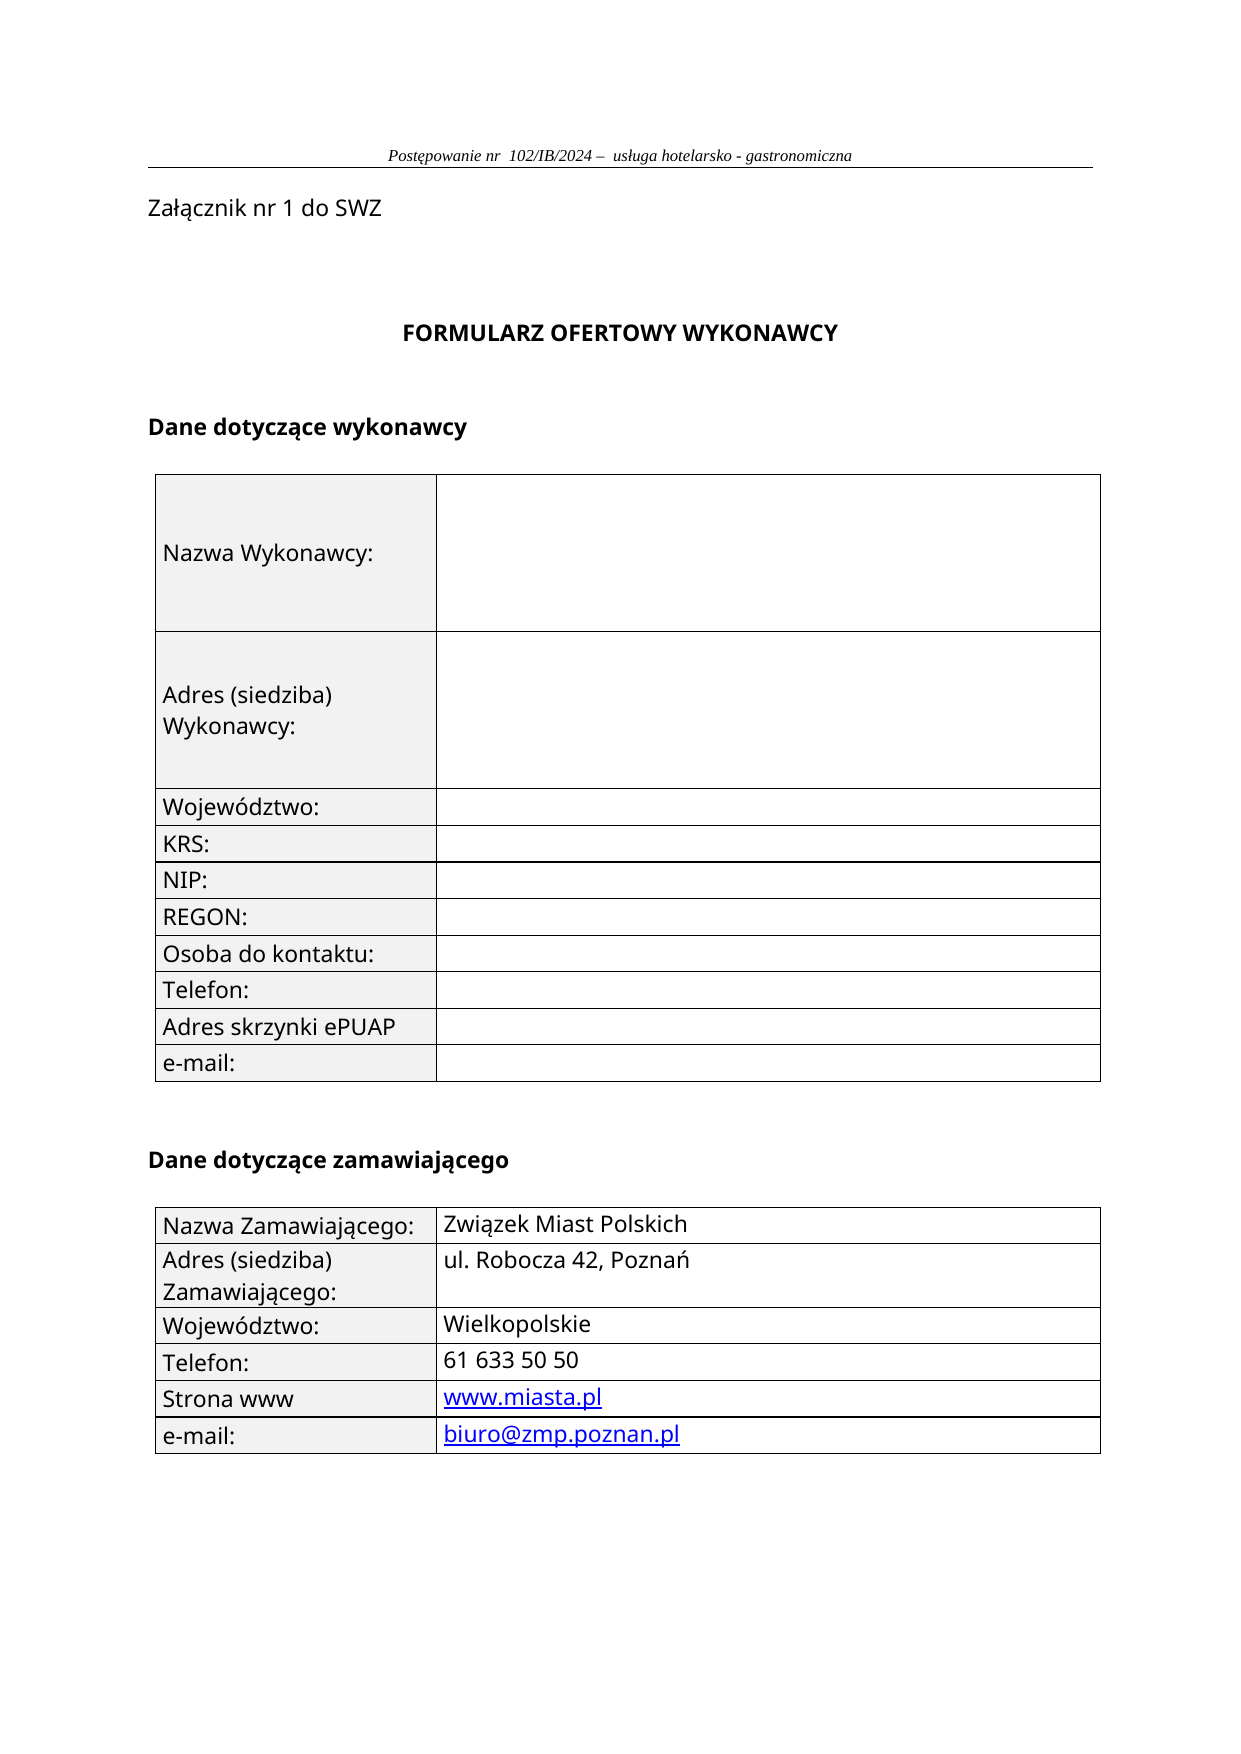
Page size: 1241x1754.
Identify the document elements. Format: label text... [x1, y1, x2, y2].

table_cell [437, 899, 1100, 934]
table_cell [437, 863, 1100, 898]
table_cell [437, 632, 1100, 788]
table_cell e-mail: [156, 1418, 436, 1453]
table_cell KRS: [156, 826, 436, 861]
text Dane dotyczące wykonawcy [148, 411, 1093, 442]
table_cell www.miasta.pl [437, 1381, 1100, 1416]
text Załącznik nr 1 do SWZ [148, 192, 1093, 224]
table_cell Województwo: [156, 789, 436, 825]
table_cell Osoba do kontaktu: [156, 936, 436, 971]
table_cell [437, 1009, 1100, 1044]
table_cell Województwo: [156, 1308, 436, 1343]
table_cell 61 633 50 50 [437, 1344, 1100, 1380]
table_cell ul. Robocza 42, Poznań [437, 1244, 1100, 1307]
table_header Związek Miast Polskich [437, 1208, 1100, 1243]
table_cell e-mail: [156, 1045, 436, 1081]
table_cell [437, 972, 1100, 1008]
table_cell [437, 826, 1100, 861]
table_cell Wielkopolskie [437, 1308, 1100, 1343]
text Postępowanie nr 102/IB/2024 – usługa hotelarsko - gastronomiczna [148, 146, 1093, 167]
table_header Nazwa Zamawiającego: [156, 1208, 436, 1243]
text Dane dotyczące zamawiającego [148, 1144, 1093, 1176]
table_header [437, 475, 1100, 631]
table_header Nazwa Wykonawcy: [156, 475, 436, 631]
text FORMULARZ OFERTOWY WYKONAWCY [148, 317, 1093, 349]
table_cell Adres skrzynki ePUAP [156, 1009, 436, 1044]
table_cell Strona www [156, 1381, 436, 1416]
table_cell [437, 789, 1100, 825]
table_cell Telefon: [156, 972, 436, 1008]
table_cell Telefon: [156, 1344, 436, 1380]
table_cell NIP: [156, 863, 436, 898]
table_cell biuro@zmp.poznan.pl [437, 1418, 1100, 1453]
table_cell [437, 1045, 1100, 1081]
table_cell REGON: [156, 899, 436, 934]
table_cell [437, 936, 1100, 971]
table_cell Adres (siedziba) Zamawiającego: [156, 1244, 436, 1307]
table_cell Adres (siedziba) Wykonawcy: [156, 632, 436, 788]
